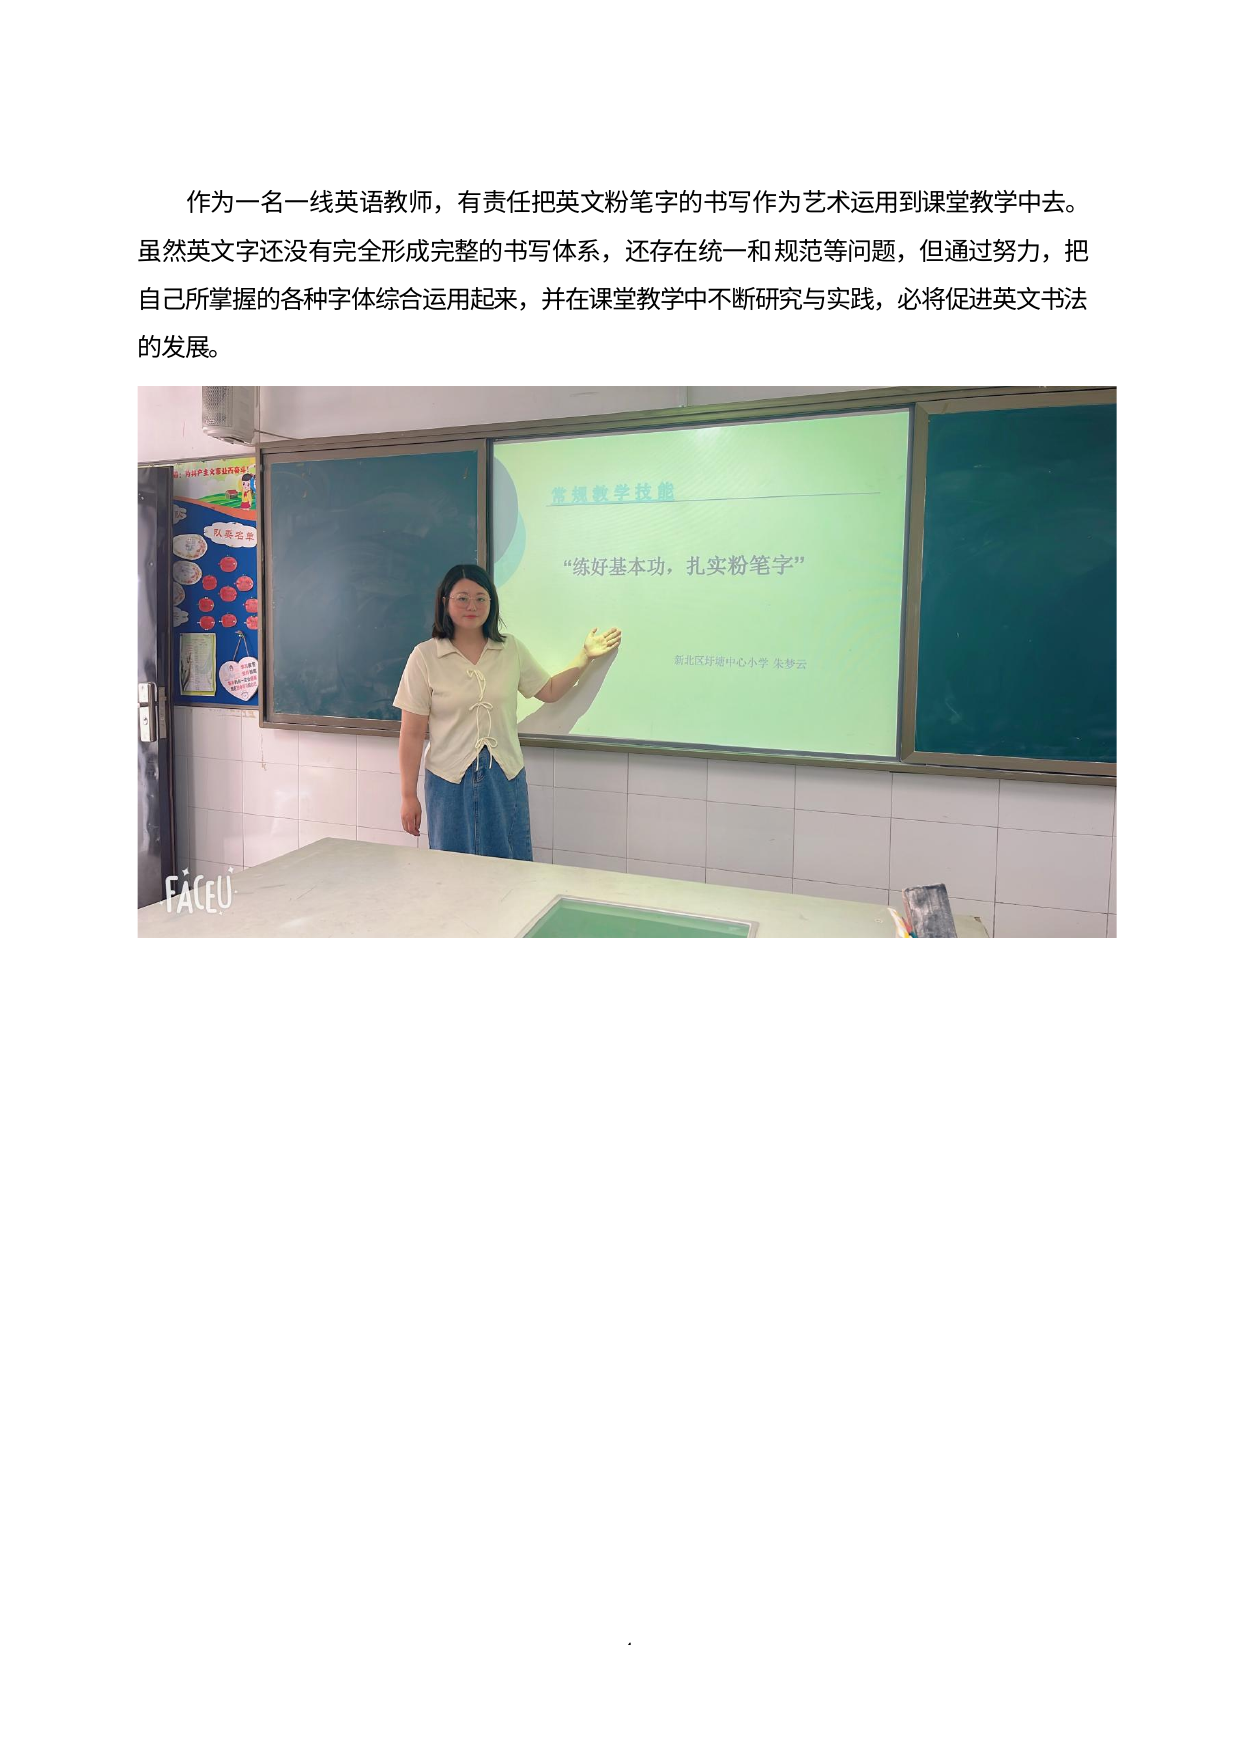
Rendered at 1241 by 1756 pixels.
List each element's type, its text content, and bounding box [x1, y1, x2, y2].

picture [137, 386, 1117, 938]
text 作为一名一线英语教师，有责任把英文粉笔字的书写作为艺术运用到课堂教学中去。虽然英文字还没有完全形成完整的书写体系，还存在统一和规范等问题，但通过努力，把自己所掌握的各种字体综合运用起来，并在课堂教学中不断研究与实践，必将促进英文书法的发展。 [137, 183, 1091, 363]
